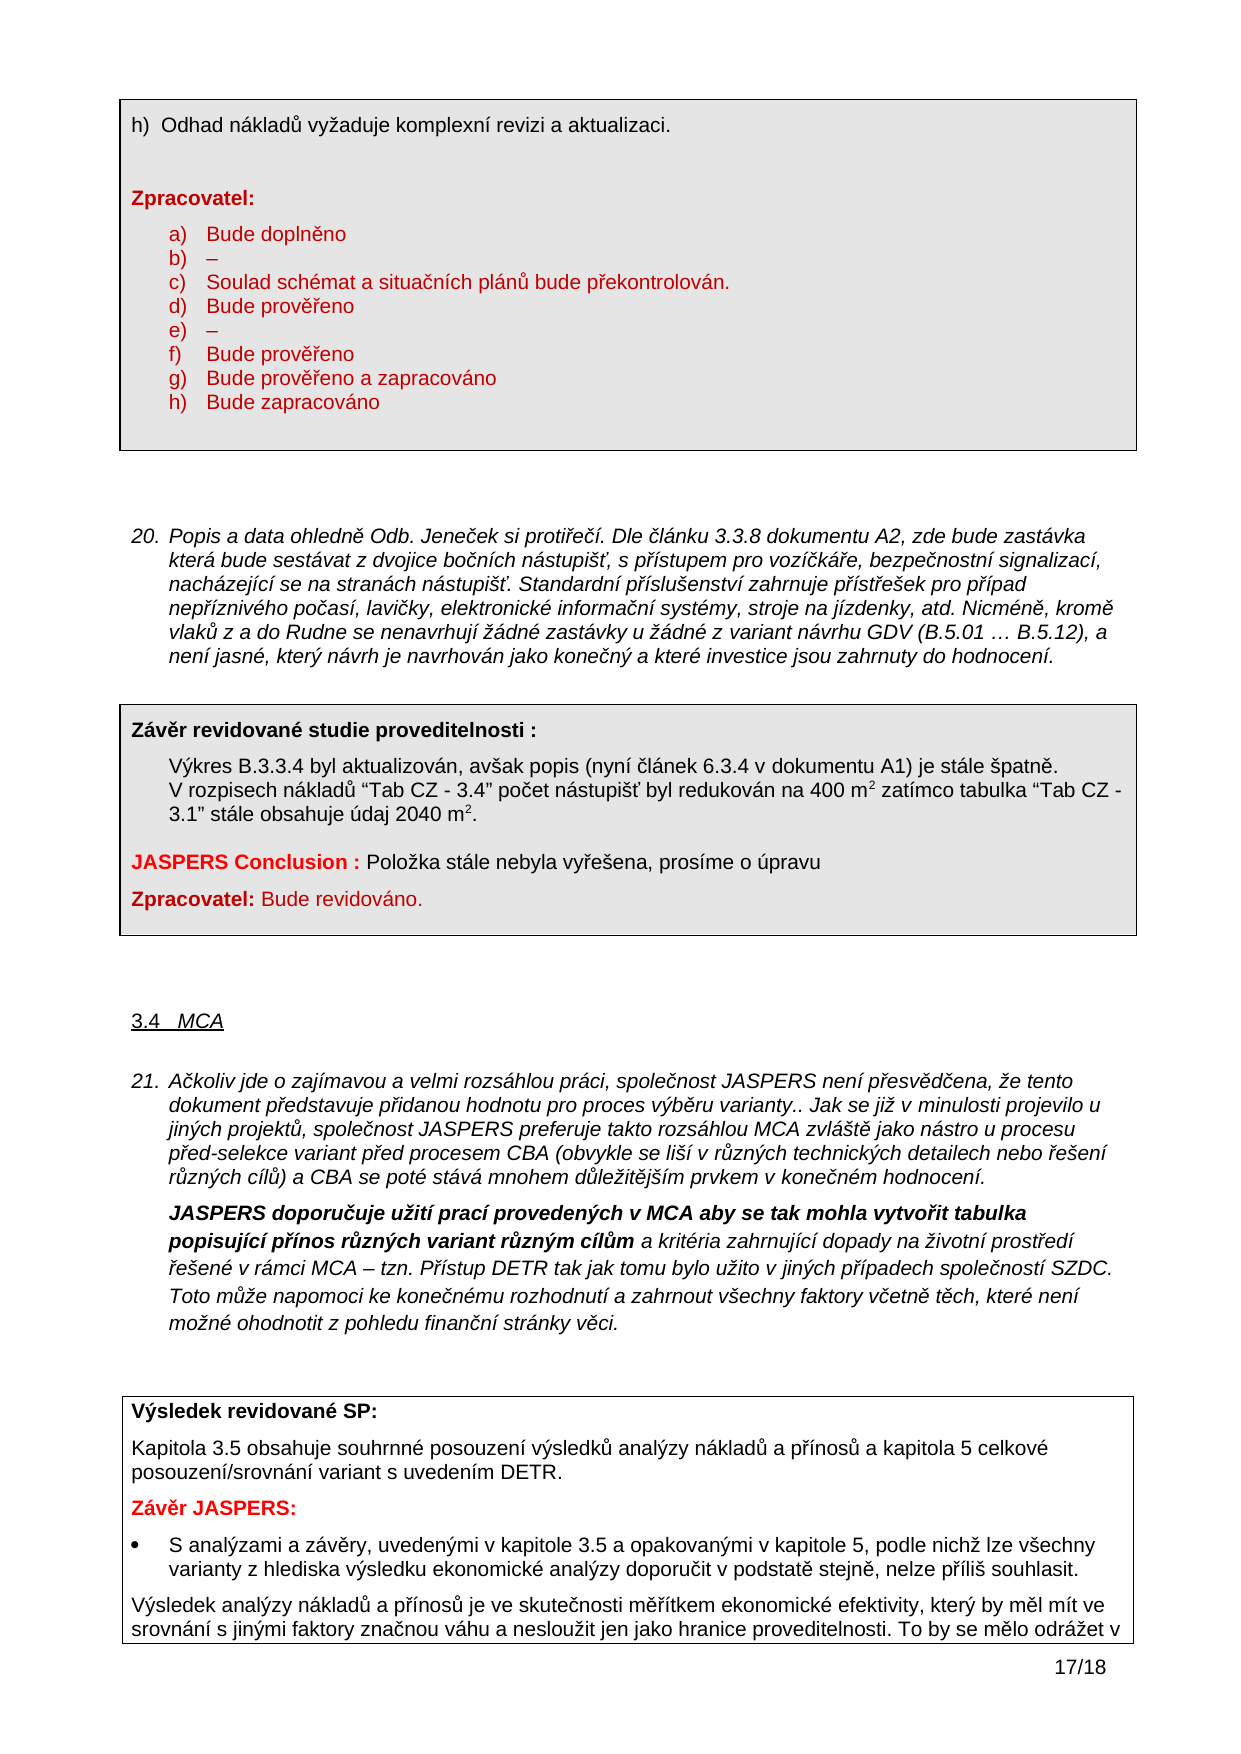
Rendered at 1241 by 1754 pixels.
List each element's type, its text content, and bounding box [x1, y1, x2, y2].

list Popis a data ohledně Odb. Jeneček si protiřečí. Dle článku 3.3.8 dokumentu A2, zde bude zastávka která bude sestávat z dvojice bočních nástupišť, s přístupem pro vozíčkáře, bezpečnostní signalizací, nacházející se na stranách nástupišť. Standardní příslušenství zahrnuje přístřešek pro případ nepříznivého počasí, lavičky, elektronické informační systémy, stroje na jízdenky, atd. Nicméně, kromě vlaků z a do Rudne se nenavrhují žádné zastávky u žádné z variant návrhu GDV (B.5.01 … B.5.12), a není jasné, který návrh je navrhován jako konečný a které investice jsou zahrnuty do hodnocení. [131, 524, 1125, 668]
text Výsledek revidované SP: [123, 1397, 1133, 1423]
text 3.4 MCA [131, 1008, 1125, 1032]
text JASPERS doporučuje užití prací provedených v MCA aby se tak mohla vytvořit tabulka popisující přínos různých variant různým cílům a kritéria zahrnující dopady na životní prostředí řešené v rámci MCA – tzn. Přístup DETR tak jak tomu bylo užito v jiných případech společností SZDC. Toto může napomoci ke konečnému rozhodnutí a zahrnout všechny faktory včetně těch, které není možné ohodnotit z pohledu finanční stránky věci. [169, 1201, 1125, 1335]
table_header Závěr revidované studie proveditelnosti : Výkres B.3.3.4 byl aktualizován, avšak popis (nyní článek 6.3.4 v dokumentu A1) je stále špatně. V rozpisech nákladů “Tab CZ - 3.4” počet nástupišť byl redukován na 400 m2 zatímco tabulka “Tab CZ - 3.1” stále obsahuje údaj 2040 m2. JASPERS Conclusion : Položka stále nebyla vyřešena, prosíme o úpravu Zpracovatel: Bude revidováno. [121, 705, 1136, 934]
text Závěr JASPERS: [123, 1493, 1133, 1520]
list S analýzami a závěry, uvedenými v kapitole 3.5 a opakovanými v kapitole 5, podle nichž lze všechny varianty z hlediska výsledku ekonomické analýzy doporučit v podstatě stejně, nelze příliš souhlasit. [123, 1529, 1133, 1581]
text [123, 1590, 1133, 1643]
text Kapitola 3.5 obsahuje souhrnné posouzení výsledků analýzy nákladů a přínosů a kapitola 5 celkové posouzení/srovnání variant s uvedením DETR. [123, 1432, 1133, 1483]
list Ačkoliv jde o zajímavou a velmi rozsáhlou práci, společnost JASPERS není přesvědčena, že tento dokument představuje přidanou hodnotu pro proces výběru varianty.. Jak se již v minulosti projevilo u jiných projektů, společnost JASPERS preferuje takto rozsáhlou MCA zvláště jako nástro u procesu před-selekce variant před procesem CBA (obvykle se liší v různých technických detailech nebo řešení různých cílů) a CBA se poté stává mnohem důležitějším prvkem v konečném hodnocení. [131, 1069, 1125, 1189]
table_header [121, 100, 1136, 450]
